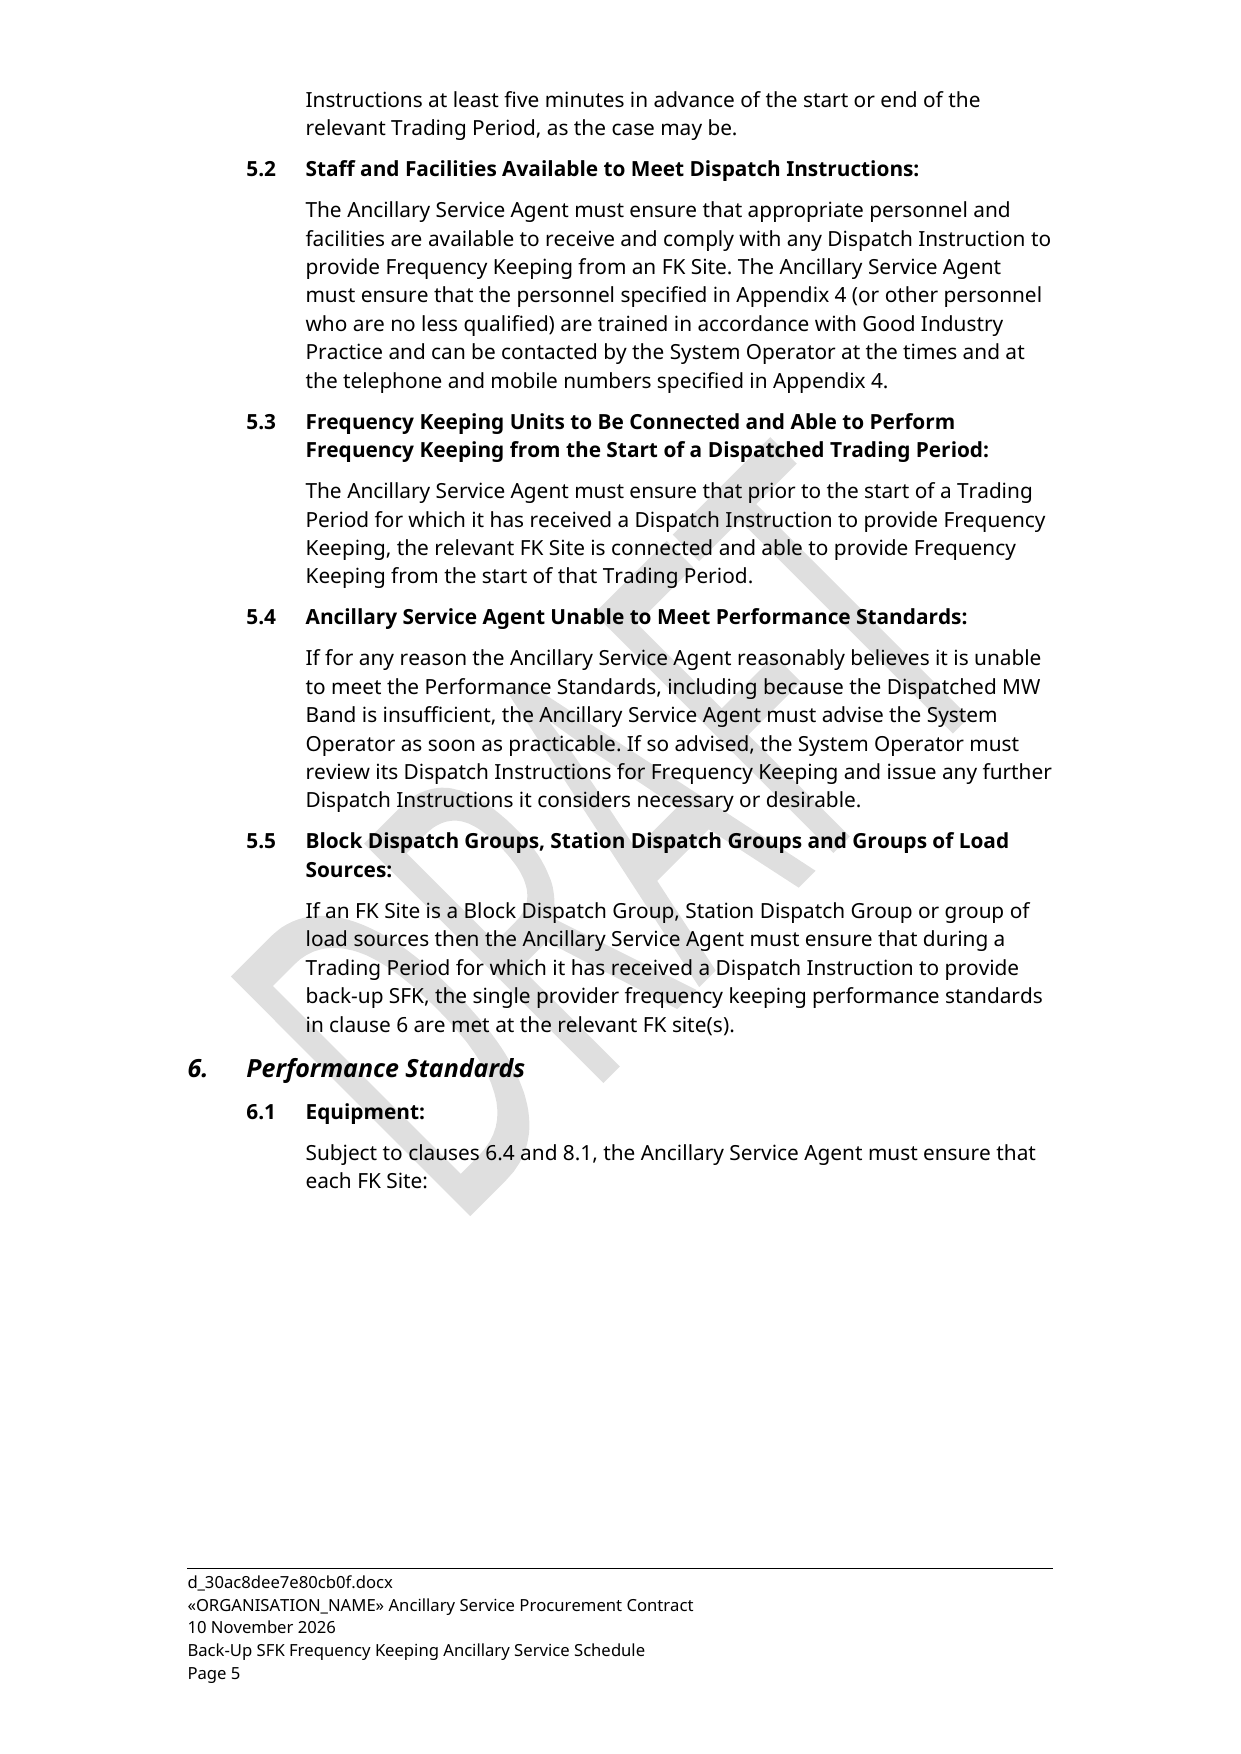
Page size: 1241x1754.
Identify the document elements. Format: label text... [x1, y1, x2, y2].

subtitle Ancillary Service Agent Unable to Meet Performance Standards: [246, 602, 1053, 631]
subtitle Frequency Keeping Units to Be Connected and Able to Perform Frequency Keeping from the Start of a Dispatched Trading Period: [246, 407, 1053, 464]
subtitle Block Dispatch Groups, Station Dispatch Groups and Groups of Load Sources: [246, 827, 1053, 883]
subtitle Staff and Facilities Available to Meet Dispatch Instructions: [246, 154, 1053, 183]
text The Ancillary Service Agent must ensure that prior to the start of a Trading Period for which it has received a Dispatch Instruction to provide Frequency Keeping, the relevant FK Site is connected and able to provide Frequency Keeping from the start of that Trading Period. [305, 476, 1053, 590]
text Subject to clauses 6.4 and 8.1, the Ancillary Service Agent must ensure that each FK Site: [305, 1138, 1053, 1195]
text The Ancillary Service Agent must ensure that appropriate personnel and facilities are available to receive and comply with any Dispatch Instruction to provide Frequency Keeping from an FK Site. The Ancillary Service Agent must ensure that the personnel specified in Appendix 4 (or other personnel who are no less qualified) are trained in accordance with Good Industry Practice and can be contacted by the System Operator at the times and at the telephone and mobile numbers specified in Appendix 4. [305, 195, 1053, 394]
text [305, 85, 1053, 142]
subtitle Performance Standards [187, 1051, 1053, 1085]
subtitle If an FK Site is a Block Dispatch Group, Station Dispatch Group or group of load sources then the Ancillary Service Agent must ensure that during a Trading Period for which it has received a Dispatch Instruction to provide back-up SFK, the single provider frequency keeping performance standards in clause 6 are met at the relevant FK site(s). [305, 896, 1053, 1038]
subtitle Equipment: [246, 1097, 1053, 1126]
text If for any reason the Ancillary Service Agent reasonably believes it is unable to meet the Performance Standards, including because the Dispatched MW Band is insufficient, the Ancillary Service Agent must advise the System Operator as soon as practicable. If so advised, the System Operator must review its Dispatch Instructions for Frequency Keeping and issue any further Dispatch Instructions it considers necessary or desirable. [305, 643, 1053, 814]
